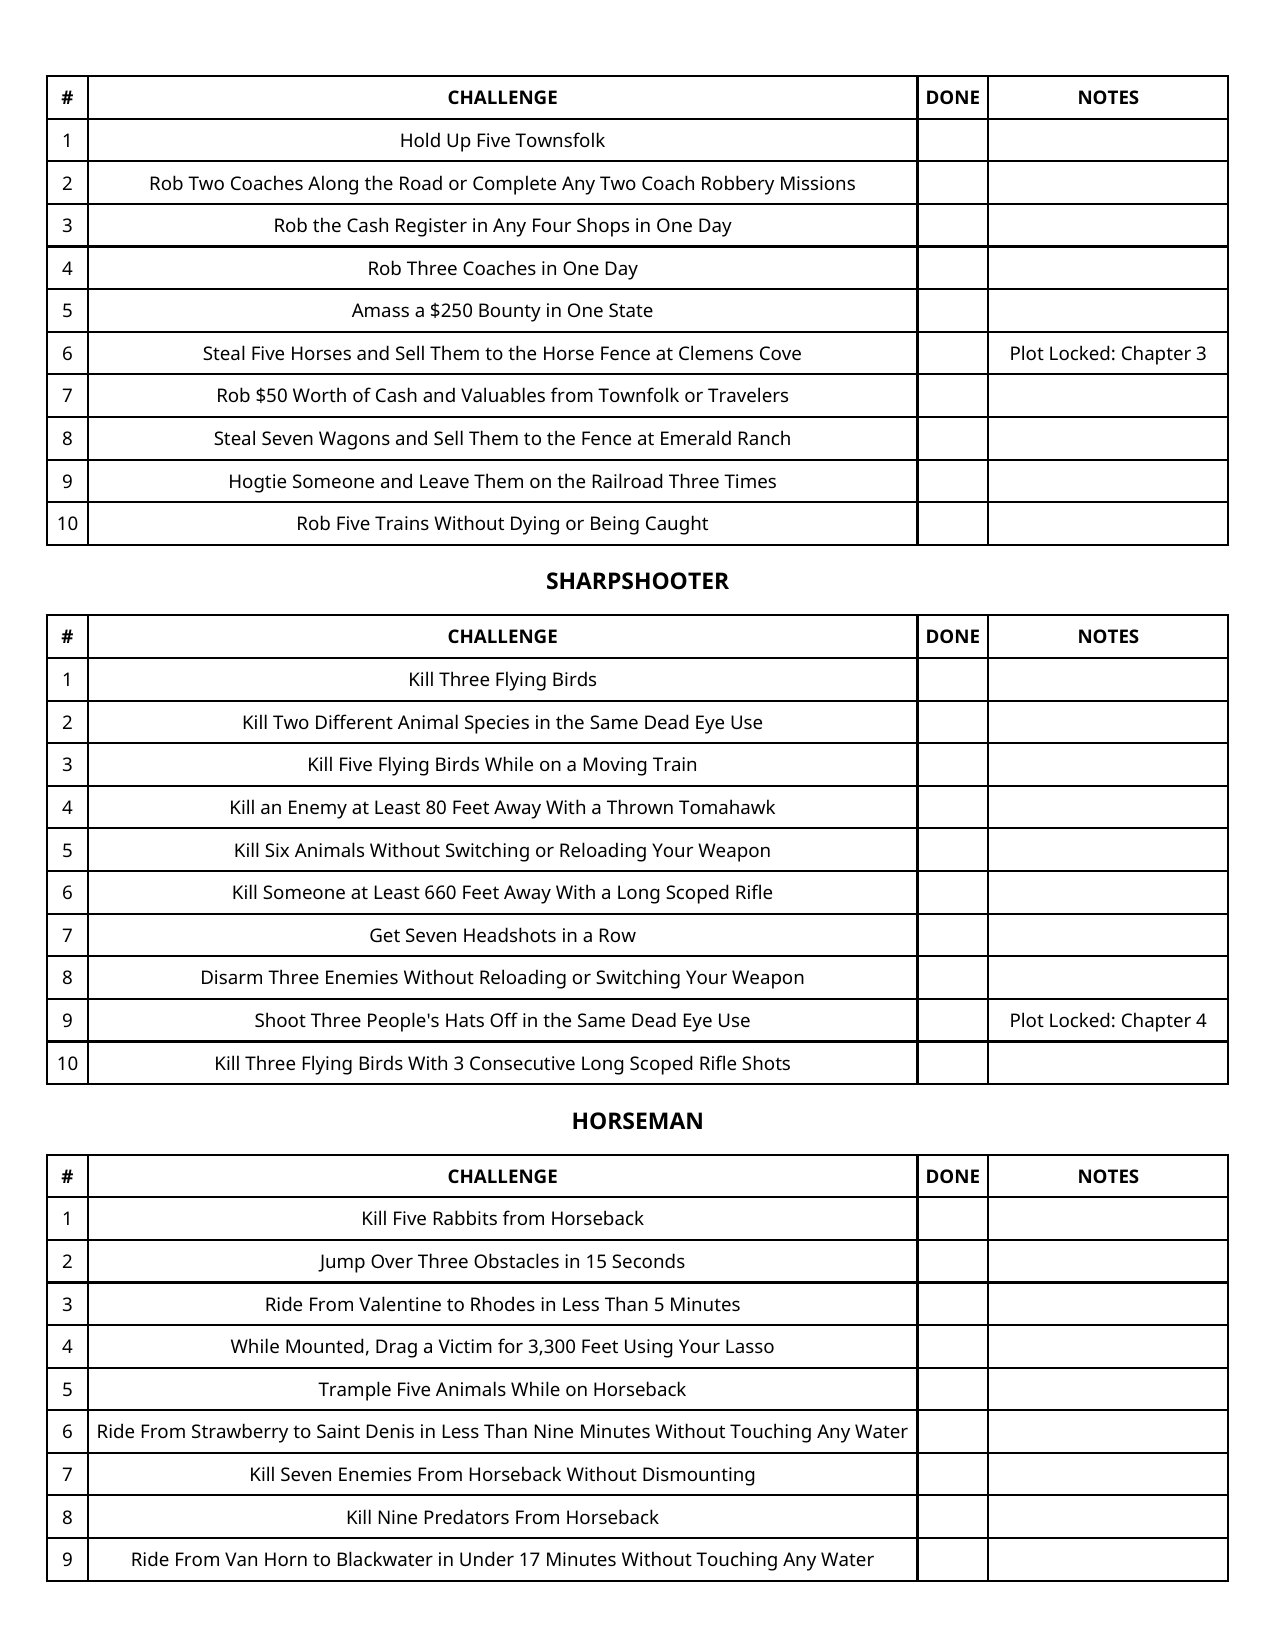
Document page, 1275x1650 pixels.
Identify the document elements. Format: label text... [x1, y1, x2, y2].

table_cell [989, 418, 1227, 458]
table_cell 1 [48, 120, 87, 160]
table_cell [919, 1369, 987, 1409]
table_cell [919, 1284, 987, 1324]
table_header DONE [919, 77, 987, 118]
table_cell 1 [48, 1198, 87, 1239]
table_header DONE [919, 616, 987, 657]
table_cell [989, 1539, 1227, 1579]
table_header CHALLENGE [89, 77, 916, 118]
table_cell [919, 659, 987, 699]
table_cell [989, 1198, 1227, 1239]
table_cell Jump Over Three Obstacles in 15 Seconds [89, 1241, 916, 1281]
table_cell [919, 1539, 987, 1579]
table_cell 2 [48, 1241, 87, 1281]
table_cell Ride From Valentine to Rhodes in Less Than 5 Minutes [89, 1284, 916, 1324]
table_cell [989, 375, 1227, 416]
table_cell Hogtie Someone and Leave Them on the Railroad Three Times [89, 461, 916, 501]
table_cell Amass a $250 Bounty in One State [89, 290, 916, 331]
table_header # [48, 77, 87, 118]
table_cell Trample Five Animals While on Horseback [89, 1369, 916, 1409]
table_cell Steal Seven Wagons and Sell Them to the Fence at Emerald Ranch [89, 418, 916, 458]
table_cell [989, 290, 1227, 331]
table_cell 7 [48, 375, 87, 416]
table_cell [919, 290, 987, 331]
table_cell [919, 503, 987, 544]
table_cell 6 [48, 333, 87, 373]
table_cell [919, 872, 987, 912]
table_cell Hold Up Five Townsfolk [89, 120, 916, 160]
table_cell [919, 248, 987, 288]
table_cell 6 [48, 872, 87, 912]
table_cell 9 [48, 1000, 87, 1040]
table_cell Kill Seven Enemies From Horseback Without Dismounting [89, 1454, 916, 1494]
table_cell Rob Five Trains Without Dying or Being Caught [89, 503, 916, 544]
table_cell Kill Two Different Animal Species in the Same Dead Eye Use [89, 702, 916, 742]
table_cell 9 [48, 1539, 87, 1579]
table_cell [919, 120, 987, 160]
text SHARPSHOOTER [150, 565, 1125, 597]
table_cell Kill an Enemy at Least 80 Feet Away With a Thrown Tomahawk [89, 787, 916, 827]
table_cell [989, 1496, 1227, 1537]
table_cell 10 [48, 1043, 87, 1083]
table_cell Ride From Strawberry to Saint Denis in Less Than Nine Minutes Without Touching Any Water [89, 1411, 916, 1452]
table_cell [919, 915, 987, 955]
table_cell Kill Three Flying Birds [89, 659, 916, 699]
table_cell While Mounted, Drag a Victim for 3,300 Feet Using Your Lasso [89, 1326, 916, 1367]
table_cell [989, 1369, 1227, 1409]
table_cell 4 [48, 248, 87, 288]
table_header NOTES [989, 616, 1227, 657]
text HORSEMAN [150, 1104, 1125, 1136]
table_cell [919, 1411, 987, 1452]
table_cell [919, 1043, 987, 1083]
table_cell [919, 702, 987, 742]
table_cell [989, 659, 1227, 699]
table_cell 5 [48, 829, 87, 870]
table_cell Ride From Van Horn to Blackwater in Under 17 Minutes Without Touching Any Water [89, 1539, 916, 1579]
table_cell 7 [48, 915, 87, 955]
table_cell Kill Six Animals Without Switching or Reloading Your Weapon [89, 829, 916, 870]
table_cell [989, 957, 1227, 998]
table_cell [989, 1284, 1227, 1324]
table_cell 4 [48, 787, 87, 827]
table_cell Rob $50 Worth of Cash and Valuables from Townfolk or Travelers [89, 375, 916, 416]
table_cell [989, 872, 1227, 912]
table_header # [48, 616, 87, 657]
table_cell [919, 461, 987, 501]
table_cell Plot Locked: Chapter 3 [989, 333, 1227, 373]
table_cell [919, 1496, 987, 1537]
table_header CHALLENGE [89, 616, 916, 657]
table_cell Kill Someone at Least 660 Feet Away With a Long Scoped Rifle [89, 872, 916, 912]
table_cell [989, 461, 1227, 501]
table_cell 10 [48, 503, 87, 544]
table_cell [989, 1241, 1227, 1281]
table_cell Kill Nine Predators From Horseback [89, 1496, 916, 1537]
table_cell [989, 1454, 1227, 1494]
table_header CHALLENGE [89, 1156, 916, 1196]
table_cell Plot Locked: Chapter 4 [989, 1000, 1227, 1040]
table_cell [919, 1241, 987, 1281]
table_cell [989, 205, 1227, 245]
table_cell 8 [48, 957, 87, 998]
table_cell Rob Three Coaches in One Day [89, 248, 916, 288]
table_cell [989, 1326, 1227, 1367]
table_cell [989, 702, 1227, 742]
table_cell [989, 744, 1227, 785]
table_cell 2 [48, 162, 87, 203]
table_header DONE [919, 1156, 987, 1196]
table_cell Steal Five Horses and Sell Them to the Horse Fence at Clemens Cove [89, 333, 916, 373]
table_cell 7 [48, 1454, 87, 1494]
table_cell Kill Five Rabbits from Horseback [89, 1198, 916, 1239]
table_cell 5 [48, 1369, 87, 1409]
table_cell [919, 1198, 987, 1239]
table_cell 1 [48, 659, 87, 699]
table_header NOTES [989, 77, 1227, 118]
table_cell Rob Two Coaches Along the Road or Complete Any Two Coach Robbery Missions [89, 162, 916, 203]
table_cell [989, 829, 1227, 870]
table_cell 8 [48, 1496, 87, 1537]
table_cell [989, 503, 1227, 544]
table_cell [919, 1326, 987, 1367]
table_cell [919, 829, 987, 870]
table_cell [989, 248, 1227, 288]
table_cell [989, 162, 1227, 203]
table_cell Disarm Three Enemies Without Reloading or Switching Your Weapon [89, 957, 916, 998]
table_cell [989, 1411, 1227, 1452]
table_cell [919, 162, 987, 203]
table_header NOTES [989, 1156, 1227, 1196]
table_cell [989, 1043, 1227, 1083]
table_cell Shoot Three People's Hats Off in the Same Dead Eye Use [89, 1000, 916, 1040]
table_cell [919, 744, 987, 785]
table_cell 8 [48, 418, 87, 458]
table_cell Rob the Cash Register in Any Four Shops in One Day [89, 205, 916, 245]
table_cell 3 [48, 744, 87, 785]
table_cell 9 [48, 461, 87, 501]
table_cell [919, 957, 987, 998]
table_cell [919, 787, 987, 827]
table_header # [48, 1156, 87, 1196]
table_cell 3 [48, 205, 87, 245]
table_cell [989, 915, 1227, 955]
table_cell 6 [48, 1411, 87, 1452]
table_cell 2 [48, 702, 87, 742]
table_cell [989, 120, 1227, 160]
table_cell [919, 205, 987, 245]
table_cell Kill Three Flying Birds With 3 Consecutive Long Scoped Rifle Shots [89, 1043, 916, 1083]
table_cell [919, 1000, 987, 1040]
table_cell [989, 787, 1227, 827]
table_cell 5 [48, 290, 87, 331]
table_cell [919, 1454, 987, 1494]
table_cell 3 [48, 1284, 87, 1324]
table_cell Get Seven Headshots in a Row [89, 915, 916, 955]
table_cell 4 [48, 1326, 87, 1367]
table_cell [919, 418, 987, 458]
table_cell [919, 375, 987, 416]
table_cell [919, 333, 987, 373]
table_cell Kill Five Flying Birds While on a Moving Train [89, 744, 916, 785]
